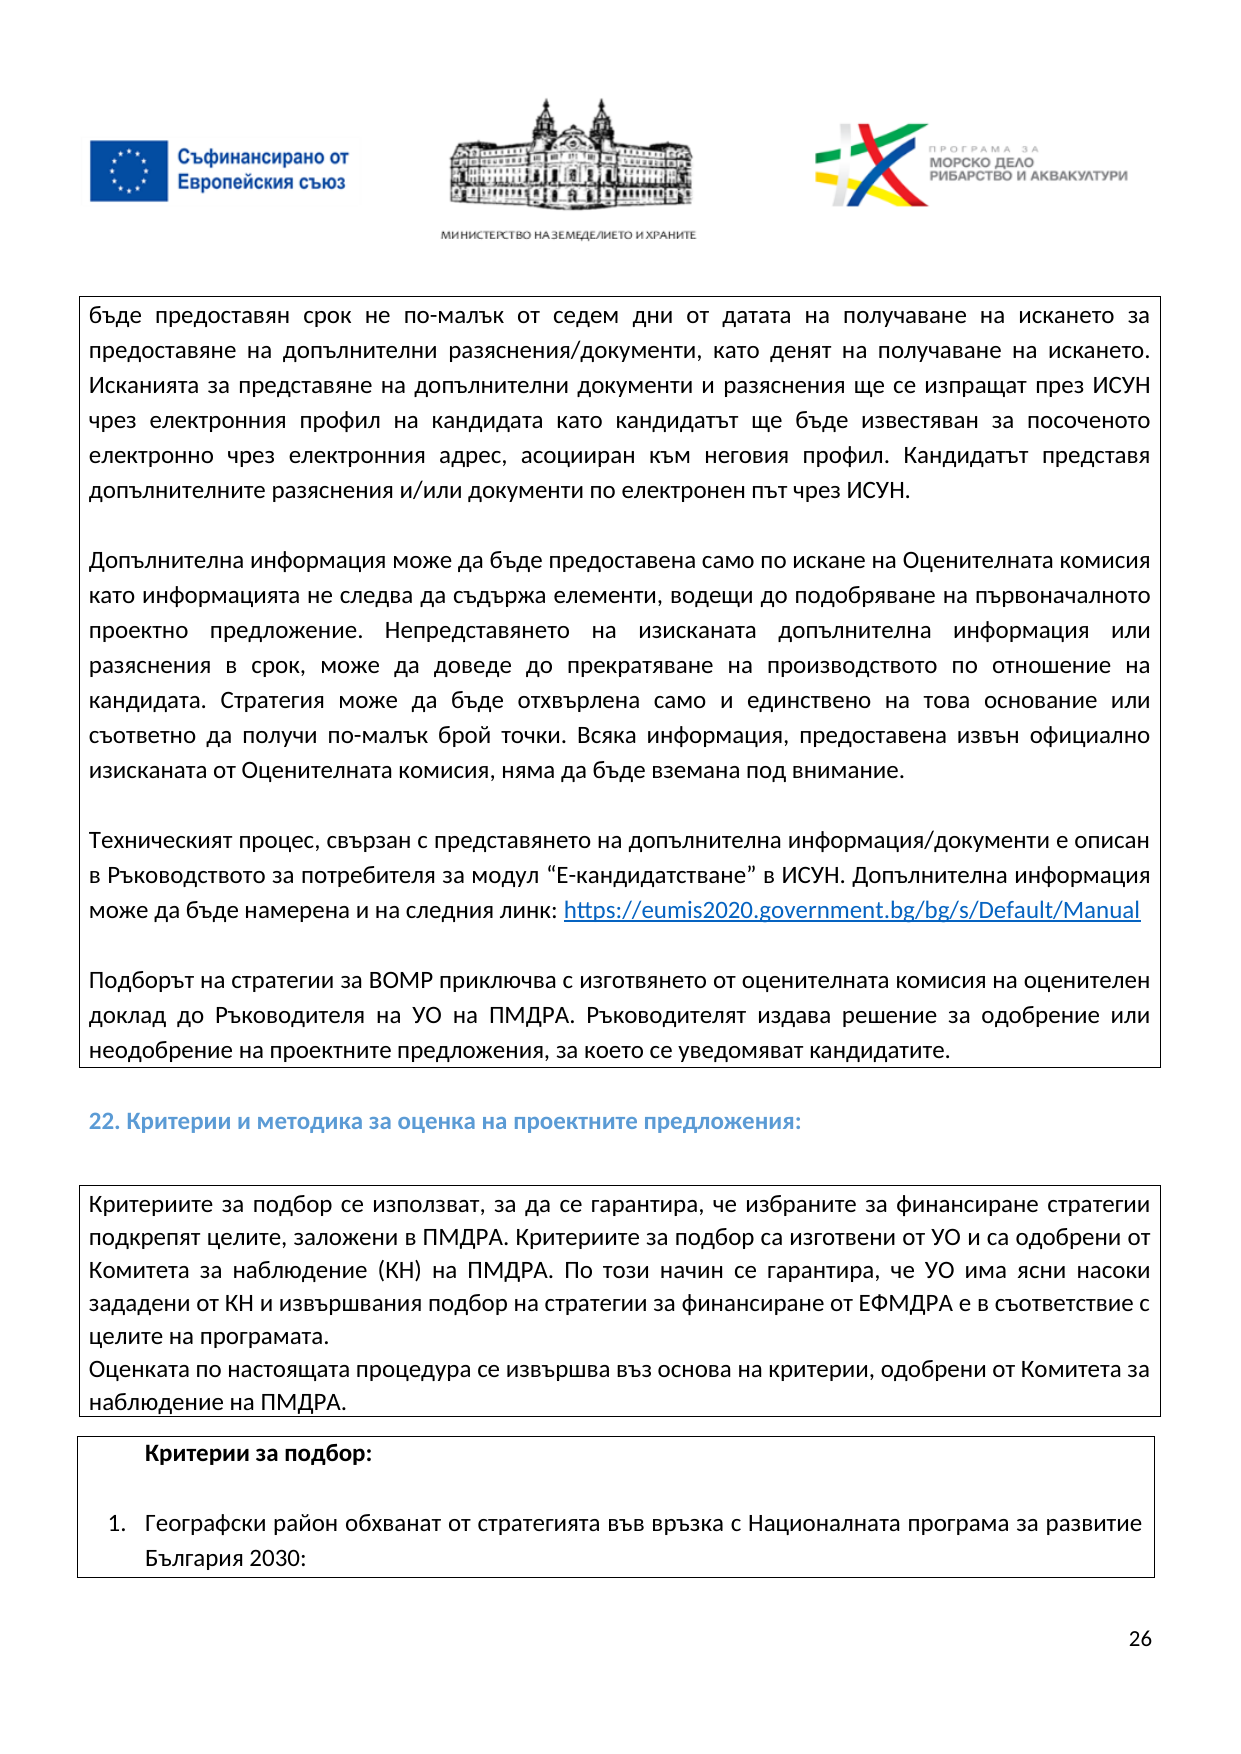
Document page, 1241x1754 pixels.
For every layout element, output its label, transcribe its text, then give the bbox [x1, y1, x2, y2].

text Допълнителна информация може да бъде предоставена само по искане на Оценителната комисия като информацията не следва да съдържа елементи, водещи до подобряване на първоначалното проектно предложение. Непредставянето на изисканата допълнителна информация или разяснения в срок, може да доведе до прекратяване на производството по отношение на кандидата. Стратегия може да бъде отхвърлена само и единствено на това основание или съответно да получи по-малък брой точки. Всяка информация, предоставена извън официално изисканата от Оценителната комисия, няма да бъде вземана под внимание. [80, 541, 1160, 785]
text Оценката по настоящата процедура се извършва въз основа на критерии, одобрени от Комитета за наблюдение на ПМДРА. [80, 1349, 1160, 1416]
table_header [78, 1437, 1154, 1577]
text Техническият процес, свързан с представянето на допълнителна информация/документи е описан в Ръководството за потребителя за модул “Е-кандидатстване” в ИСУН. Допълнителна информация може да бъде намерена и на следния линк: https://eumis2020.government.bg/bg/s/Default/Manual [80, 821, 1160, 925]
subtitle 22. Критерии и методика за оценка на проектните предложения: [89, 1105, 1152, 1136]
text Критериите за подбор се използват, за да се гарантира, че избраните за финансиране стратегии подкрепят целите, заложени в ПМДРА. Критериите за подбор са изготвени от УО и са одобрени от Комитета за наблюдение (КН) на ПМДРА. По този начин се гарантира, че УО има ясни насоки зададени от КН и извършвания подбор на стратегии за финансиране от ЕФМДРА е в съответствие с целите на програмата. [80, 1186, 1160, 1349]
picture [59, 73, 1152, 261]
text Подборът на стратегии за ВОМР приключва с изготвянето от оценителната комисия на оценителен доклад до Ръководителя на УО на ПМДРА. Ръководителят издава решение за одобрение или неодобрение на проектните предложения, за което се уведомяват кандидатите. [80, 961, 1160, 1067]
